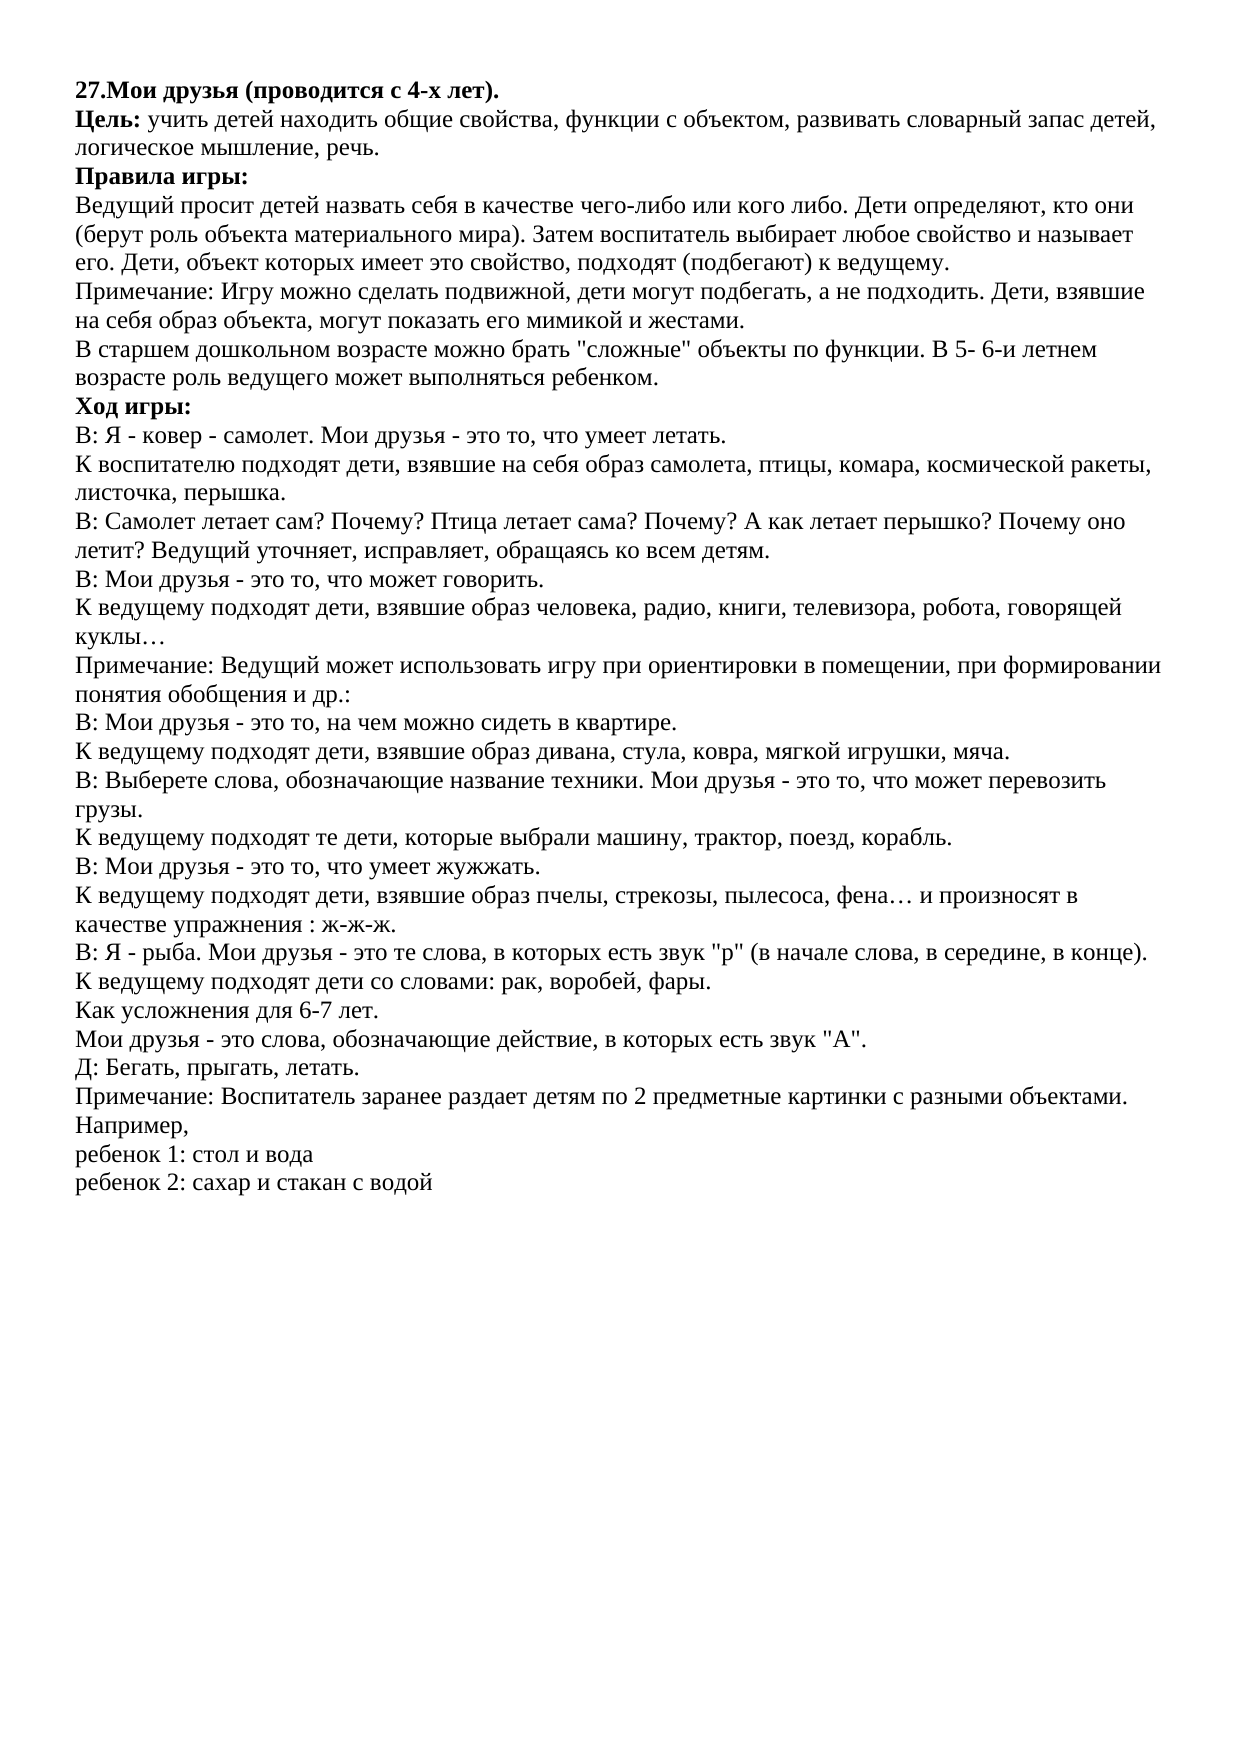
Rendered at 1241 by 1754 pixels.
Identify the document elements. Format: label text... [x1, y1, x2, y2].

text ребенок 1: стол и вода [75, 1139, 1165, 1167]
text К воспитателю подходят дети, взявшие на себя образ самолета, птицы, комара, космической ракеты, листочка, перышка. [75, 449, 1165, 506]
text К ведущему подходят дети, взявшие образ пчелы, стрекозы, пылесоса, фена… и произносят в качестве упражнения : ж-ж-ж. [75, 880, 1165, 937]
text 27.Мои друзья (проводится с 4-х лет). [75, 75, 1165, 104]
text В: Я - ковер - самолет. Мои друзья - это то, что умеет летать. [75, 420, 1165, 449]
text К ведущему подходят дети, взявшие образ человека, радио, книги, телевизора, робота, говорящей куклы… [75, 592, 1165, 650]
text В: Я - рыба. Мои друзья - это те слова, в которых есть звук "р" (в начале слова, в середине, в конце). [75, 937, 1165, 966]
text Цель: учить детей находить общие свойства, функции с объектом, развивать словарный запас детей, логическое мышление, речь. [75, 104, 1165, 161]
text К ведущему подходят дети, взявшие образ дивана, стула, ковра, мягкой игрушки, мяча. [75, 736, 1165, 765]
text К ведущему подходят дети со словами: рак, воробей, фары. [75, 966, 1165, 995]
text В: Мои друзья - это то, что может говорить. [75, 564, 1165, 592]
text Д: Бегать, прыгать, летать. [75, 1052, 1165, 1081]
text Примечание: Игру можно сделать подвижной, дети могут подбегать, а не подходить. Дети, взявшие на себя образ объекта, могут показать его мимикой и жестами. [75, 276, 1165, 334]
text В: Самолет летает сам? Почему? Птица летает сама? Почему? А как летает перышко? Почему оно летит? Ведущий уточняет, исправляет, обращаясь ко всем детям. [75, 506, 1165, 564]
text ребенок 2: сахар и стакан с водой [75, 1167, 1165, 1196]
text Примечание: Воспитатель заранее раздает детям по 2 предметные картинки с разными объектами. Например, [75, 1081, 1165, 1139]
text В: Мои друзья - это то, на чем можно сидеть в квартире. [75, 707, 1165, 736]
text В старшем дошкольном возрасте можно брать "сложные" объекты по функции. В 5- 6-и летнем возрасте роль ведущего может выполняться ребенком. [75, 334, 1165, 391]
text Примечание: Ведущий может использовать игру при ориентировки в помещении, при формировании понятия обобщения и др.: [75, 650, 1165, 707]
text Ведущий просит детей назвать себя в качестве чего-либо или кого либо. Дети определяют, кто они (берут роль объекта материального мира). Затем воспитатель выбирает любое свойство и называет его. Дети, объект которых имеет это свойство, подходят (подбегают) к ведущему. [75, 190, 1165, 276]
text К ведущему подходят те дети, которые выбрали машину, трактор, поезд, корабль. [75, 822, 1165, 851]
text Правила игры: [75, 161, 1165, 190]
text В: Выберете слова, обозначающие название техники. Мои друзья - это то, что может перевозить грузы. [75, 765, 1165, 822]
text Как усложнения для 6-7 лет. [75, 995, 1165, 1024]
text Мои друзья - это слова, обозначающие действие, в которых есть звук "А". [75, 1024, 1165, 1052]
text В: Мои друзья - это то, что умеет жужжать. [75, 851, 1165, 880]
text Ход игры: [75, 391, 1165, 420]
